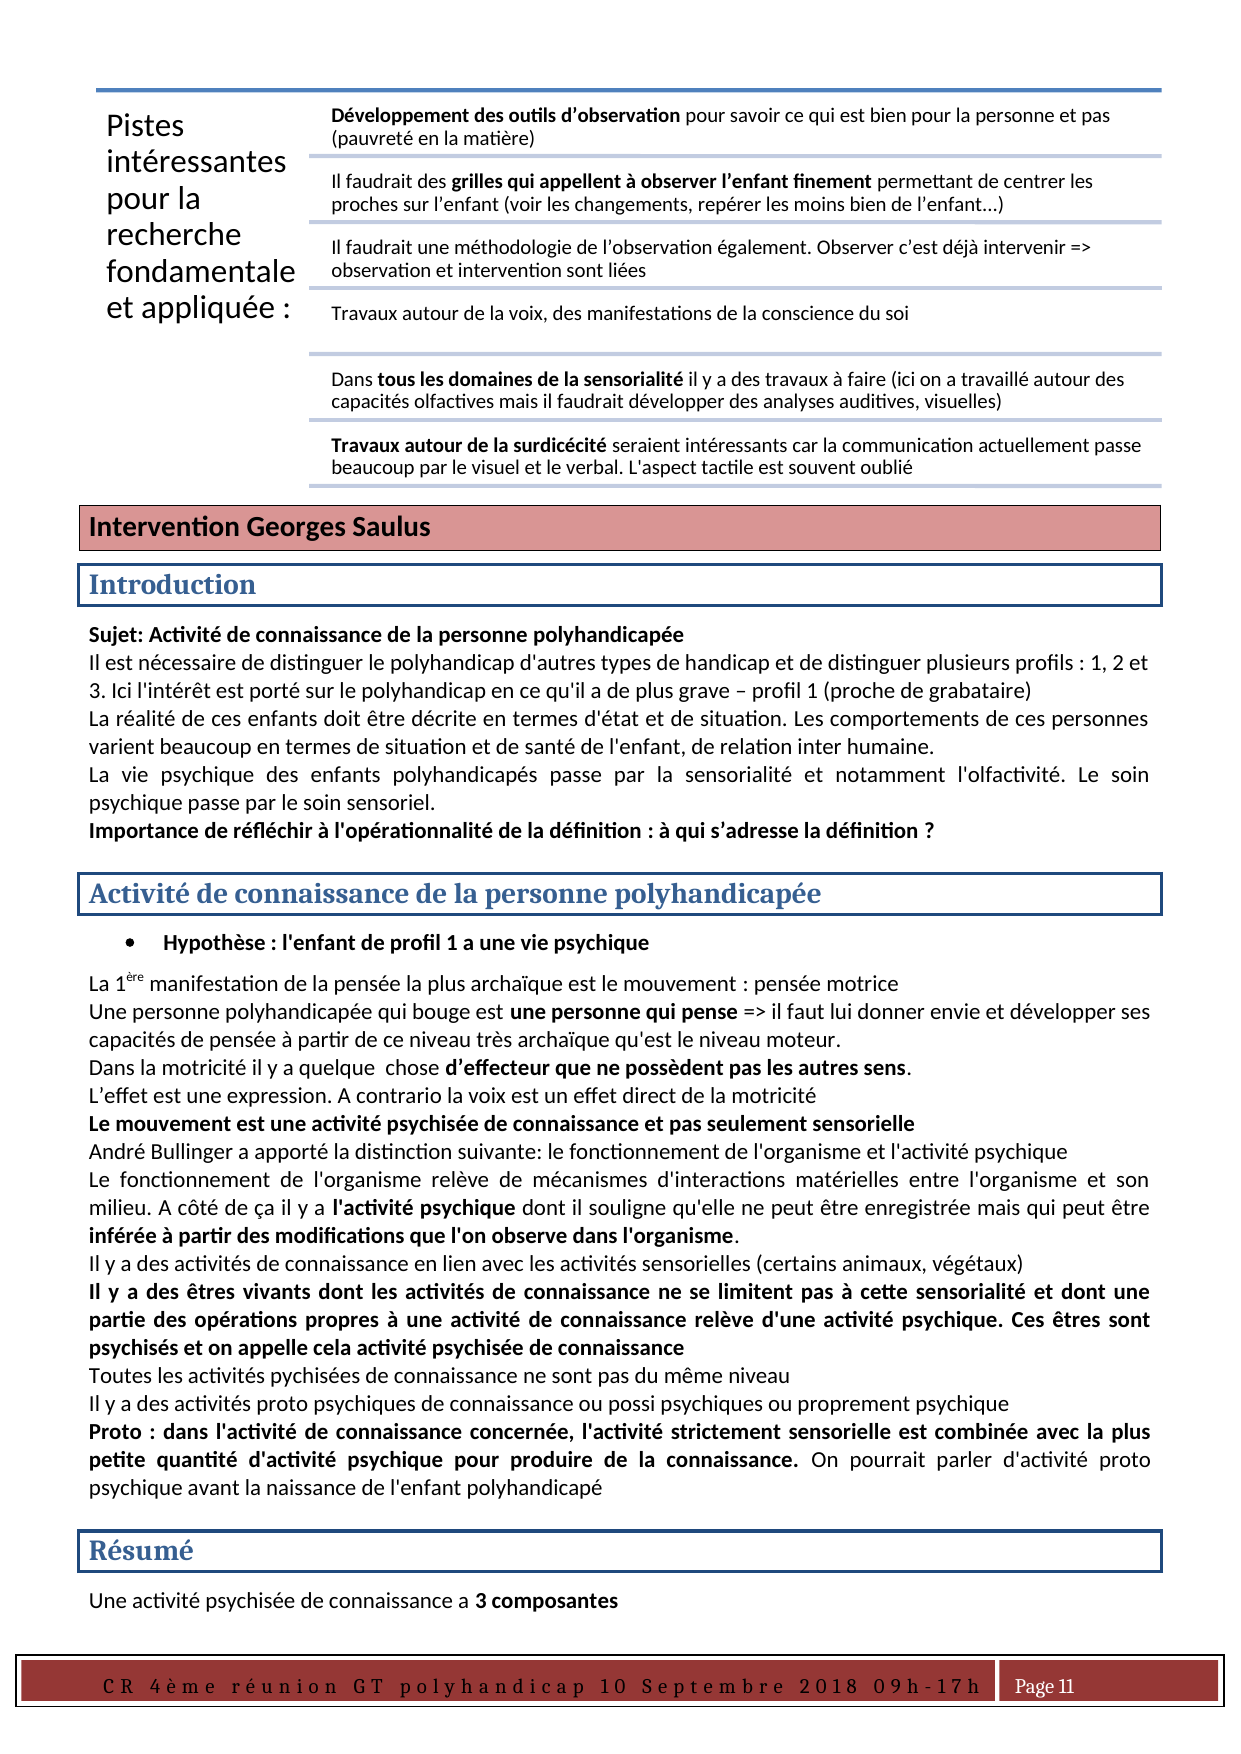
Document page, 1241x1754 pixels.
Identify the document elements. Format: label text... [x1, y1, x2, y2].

text Une activité psychisée de connaissance a 3 composantes [89, 1586, 1152, 1614]
text Une personne polyhandicapée qui bouge est une personne qui pense => il faut lui donner envie et développer ses capacités de pensée à partir de ce niveau très archaïque qu'est le niveau moteur. [89, 997, 1152, 1053]
text Il est nécessaire de distinguer le polyhandicap d'autres types de handicap et de distinguer plusieurs profils : 1, 2 et 3. Ici l'intérêt est porté sur le polyhandicap en ce qu'il a de plus grave – profil 1 (proche de grabataire) [89, 648, 1152, 704]
text L’effet est une expression. A contrario la voix est un effet direct de la motricité [89, 1081, 1152, 1109]
text Il y a des activités proto psychiques de connaissance ou possi psychiques ou proprement psychique [89, 1389, 1152, 1417]
text Proto : dans l'activité de connaissance concernée, l'activité strictement sensorielle est combinée avec la plus petite quantité d'activité psychique pour produire de la connaissance. On pourrait parler d'activité proto psychique avant la naissance de l'enfant polyhandicapé [89, 1417, 1152, 1501]
text Toutes les activités pychisées de connaissance ne sont pas du même niveau [89, 1361, 1152, 1389]
text Importance de réfléchir à l'opérationnalité de la définition : à qui s’adresse la définition ? [89, 816, 1152, 844]
list Hypothèse : l'enfant de profil 1 a une vie psychique [126, 928, 1152, 956]
text Le fonctionnement de l'organisme relève de mécanismes d'interactions matérielles entre l'organisme et son milieu. A côté de ça il y a l'activité psychique dont il souligne qu'elle ne peut être enregistrée mais qui peut être inférée à partir des modifications que l'on observe dans l'organisme. [89, 1165, 1152, 1249]
text Il y a des activités de connaissance en lien avec les activités sensorielles (certains animaux, végétaux) [89, 1249, 1152, 1277]
list Intervention Georges Saulus [80, 506, 1160, 550]
text La 1ère manifestation de la pensée la plus archaïque est le mouvement : pensée motrice [89, 969, 1152, 997]
text Le mouvement est une activité psychisée de connaissance et pas seulement sensorielle [89, 1109, 1152, 1137]
text André Bullinger a apporté la distinction suivante: le fonctionnement de l'organisme et l'activité psychique [89, 1137, 1152, 1165]
subtitle Activité de connaissance de la personne polyhandicapée [80, 875, 1160, 913]
subtitle Introduction [80, 566, 1160, 604]
text La vie psychique des enfants polyhandicapés passe par la sensorialité et notamment l'olfactivité. Le soin psychique passe par le soin sensoriel. [89, 760, 1152, 816]
text Sujet: Activité de connaissance de la personne polyhandicapée [89, 620, 1152, 648]
text Il y a des êtres vivants dont les activités de connaissance ne se limitent pas à cette sensorialité et dont une partie des opérations propres à une activité de connaissance relève d'une activité psychique. Ces êtres sont psychisés et on appelle cela activité psychisée de connaissance [89, 1277, 1152, 1361]
subtitle Résumé [80, 1533, 1160, 1570]
text La réalité de ces enfants doit être décrite en termes d'état et de situation. Les comportements de ces personnes varient beaucoup en termes de situation et de santé de l'enfant, de relation inter humaine. [89, 704, 1152, 760]
text Dans la motricité il y a quelque chose d’effecteur que ne possèdent pas les autres sens. [89, 1053, 1152, 1081]
